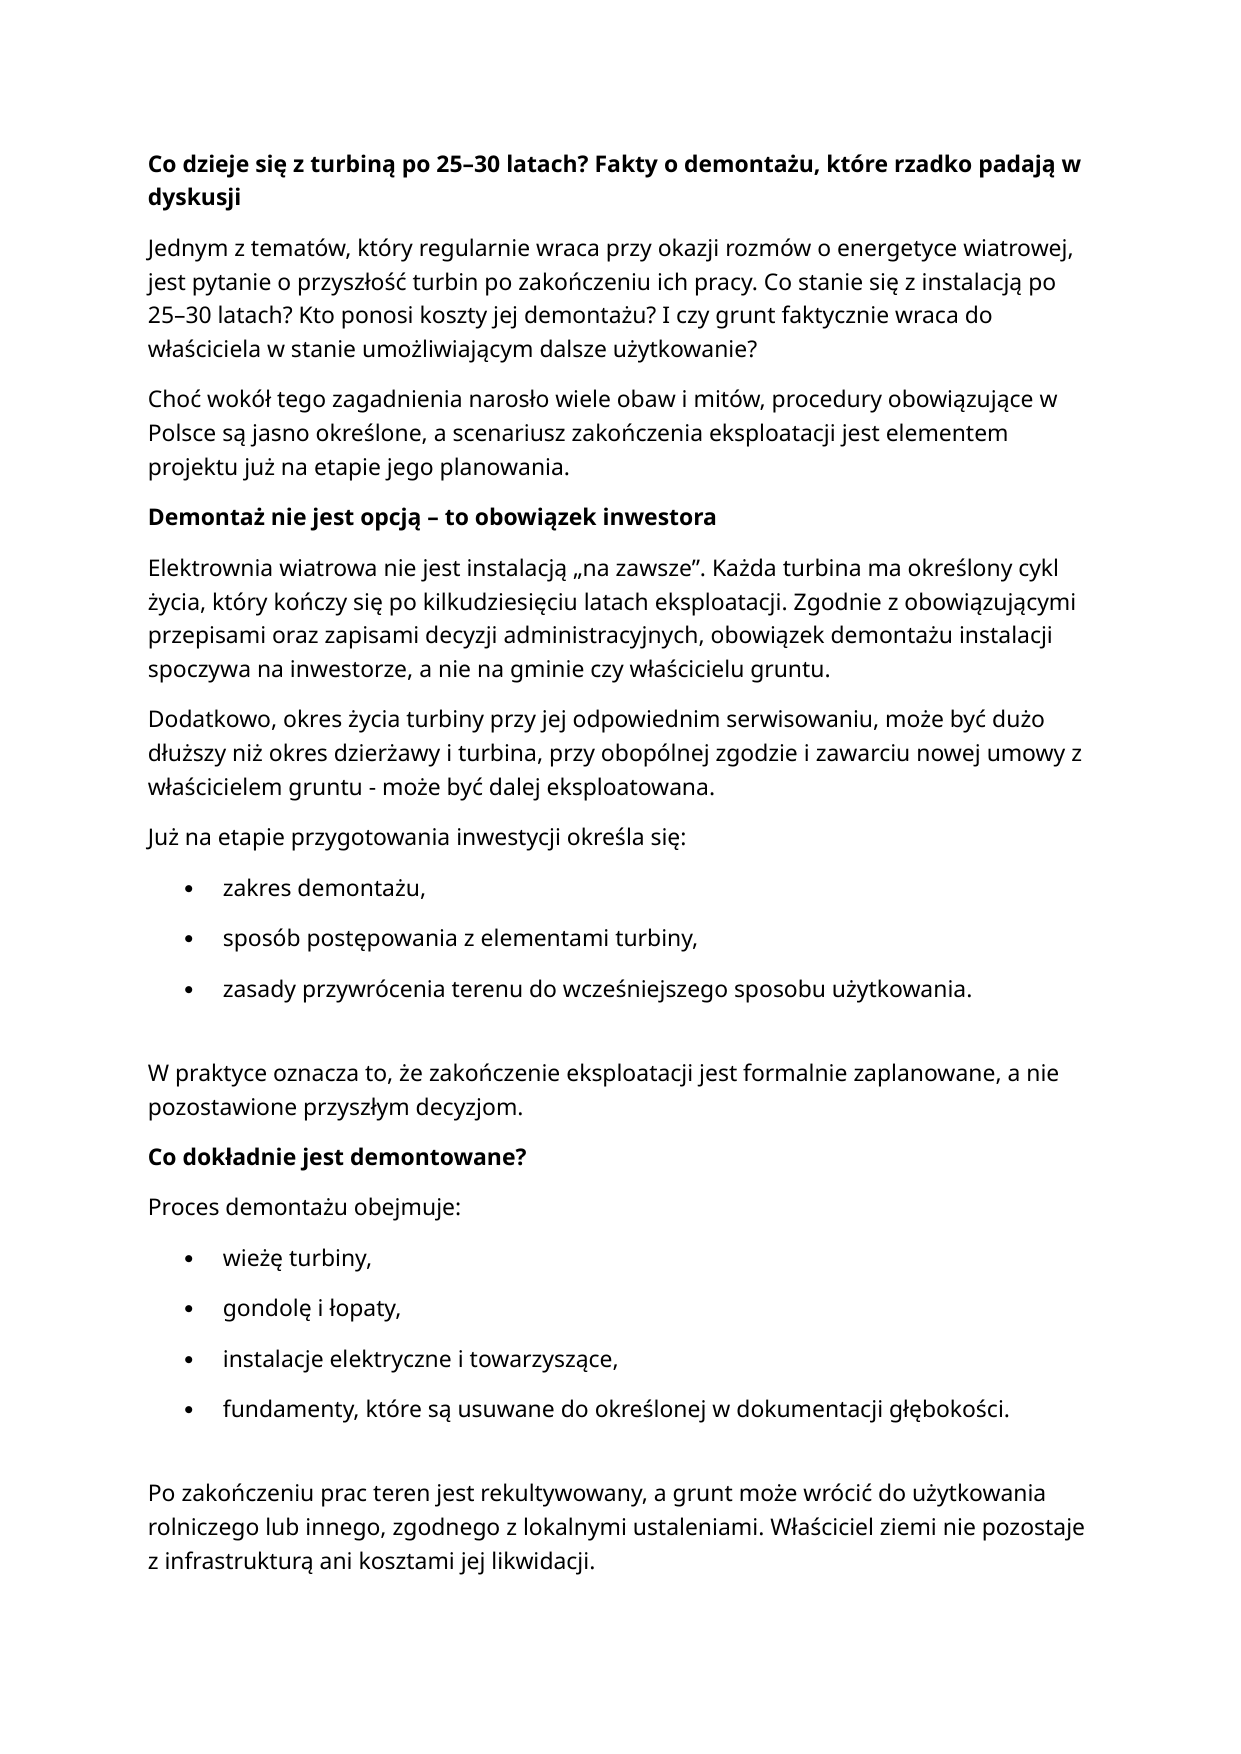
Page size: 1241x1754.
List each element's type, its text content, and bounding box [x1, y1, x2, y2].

text Proces demontażu obejmuje: [148, 1191, 1093, 1223]
list wieżę turbiny, [185, 1242, 1093, 1273]
text Co dzieje się z turbiną po 25–30 latach? Fakty o demontażu, które rzadko padają w dyskusji [148, 148, 1093, 213]
list zasady przywrócenia terenu do wcześniejszego sposobu użytkowania. [185, 973, 1093, 1038]
list gondolę i łopaty, [185, 1292, 1093, 1323]
list instalacje elektryczne i towarzyszące, [185, 1343, 1093, 1374]
text Jednym z tematów, który regularnie wraca przy okazji rozmów o energetyce wiatrowej, jest pytanie o przyszłość turbin po zakończeniu ich pracy. Co stanie się z instalacją po 25–30 latach? Kto ponosi koszty jej demontażu? I czy grunt faktycznie wraca do właściciela w stanie umożliwiającym dalsze użytkowanie? [148, 232, 1093, 364]
list fundamenty, które są usuwane do określonej w dokumentacji głębokości. [185, 1393, 1093, 1458]
text Już na etapie przygotowania inwestycji określa się: [148, 821, 1093, 853]
text Demontaż nie jest opcją – to obowiązek inwestora [148, 501, 1093, 533]
text Po zakończeniu prac teren jest rekultywowany, a grunt może wrócić do użytkowania rolniczego lub innego, zgodnego z lokalnymi ustaleniami. Właściciel ziemi nie pozostaje z infrastrukturą ani kosztami jej likwidacji. [148, 1477, 1093, 1576]
text Dodatkowo, okres życia turbiny przy jej odpowiednim serwisowaniu, może być dużo dłuższy niż okres dzierżawy i turbina, przy obopólnej zgodzie i zawarciu nowej umowy z właścicielem gruntu - może być dalej eksploatowana. [148, 703, 1093, 802]
text Co dokładnie jest demontowane? [148, 1141, 1093, 1172]
list sposób postępowania z elementami turbiny, [185, 922, 1093, 953]
text Choć wokół tego zagadnienia narosło wiele obaw i mitów, procedury obowiązujące w Polsce są jasno określone, a scenariusz zakończenia eksploatacji jest elementem projektu już na etapie jego planowania. [148, 383, 1093, 482]
text Elektrownia wiatrowa nie jest instalacją „na zawsze”. Każda turbina ma określony cykl życia, który kończy się po kilkudziesięciu latach eksploatacji. Zgodnie z obowiązującymi przepisami oraz zapisami decyzji administracyjnych, obowiązek demontażu instalacji spoczywa na inwestorze, a nie na gminie czy właścicielu gruntu. [148, 552, 1093, 684]
list zakres demontażu, [185, 872, 1093, 903]
text W praktyce oznacza to, że zakończenie eksploatacji jest formalnie zaplanowane, a nie pozostawione przyszłym decyzjom. [148, 1057, 1093, 1122]
